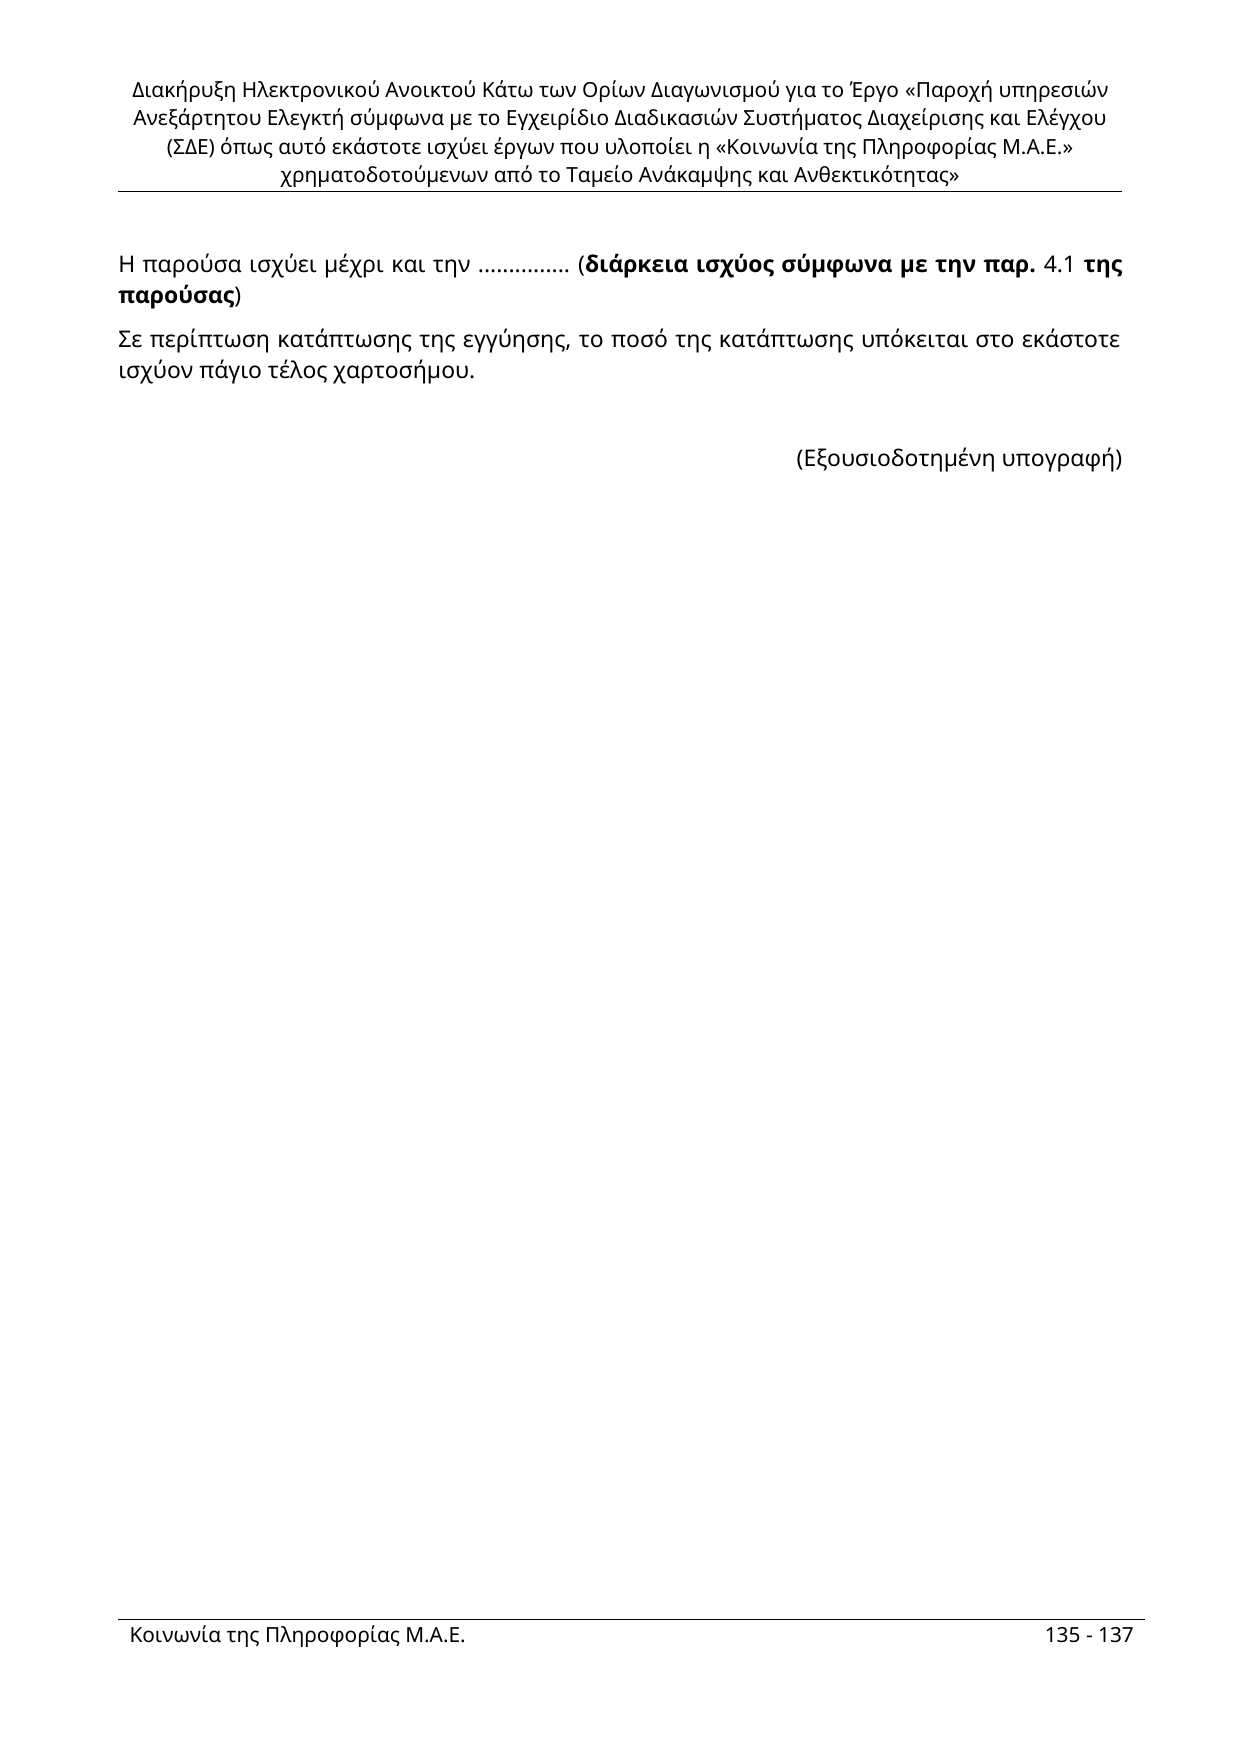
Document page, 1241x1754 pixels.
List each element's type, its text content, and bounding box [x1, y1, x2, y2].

text Σε περίπτωση κατάπτωσης της εγγύησης, το ποσό της κατάπτωσης υπόκειται στο εκάστοτε ισχύον πάγιο τέλος χαρτοσήμου. [118, 323, 1122, 386]
text Η παρούσα ισχύει μέχρι και την ............... (διάρκεια ισχύος σύμφωνα με την παρ. 4.1 της παρούσας) [118, 248, 1122, 311]
text (Εξουσιοδοτημένη υπογραφή) [118, 442, 1122, 473]
